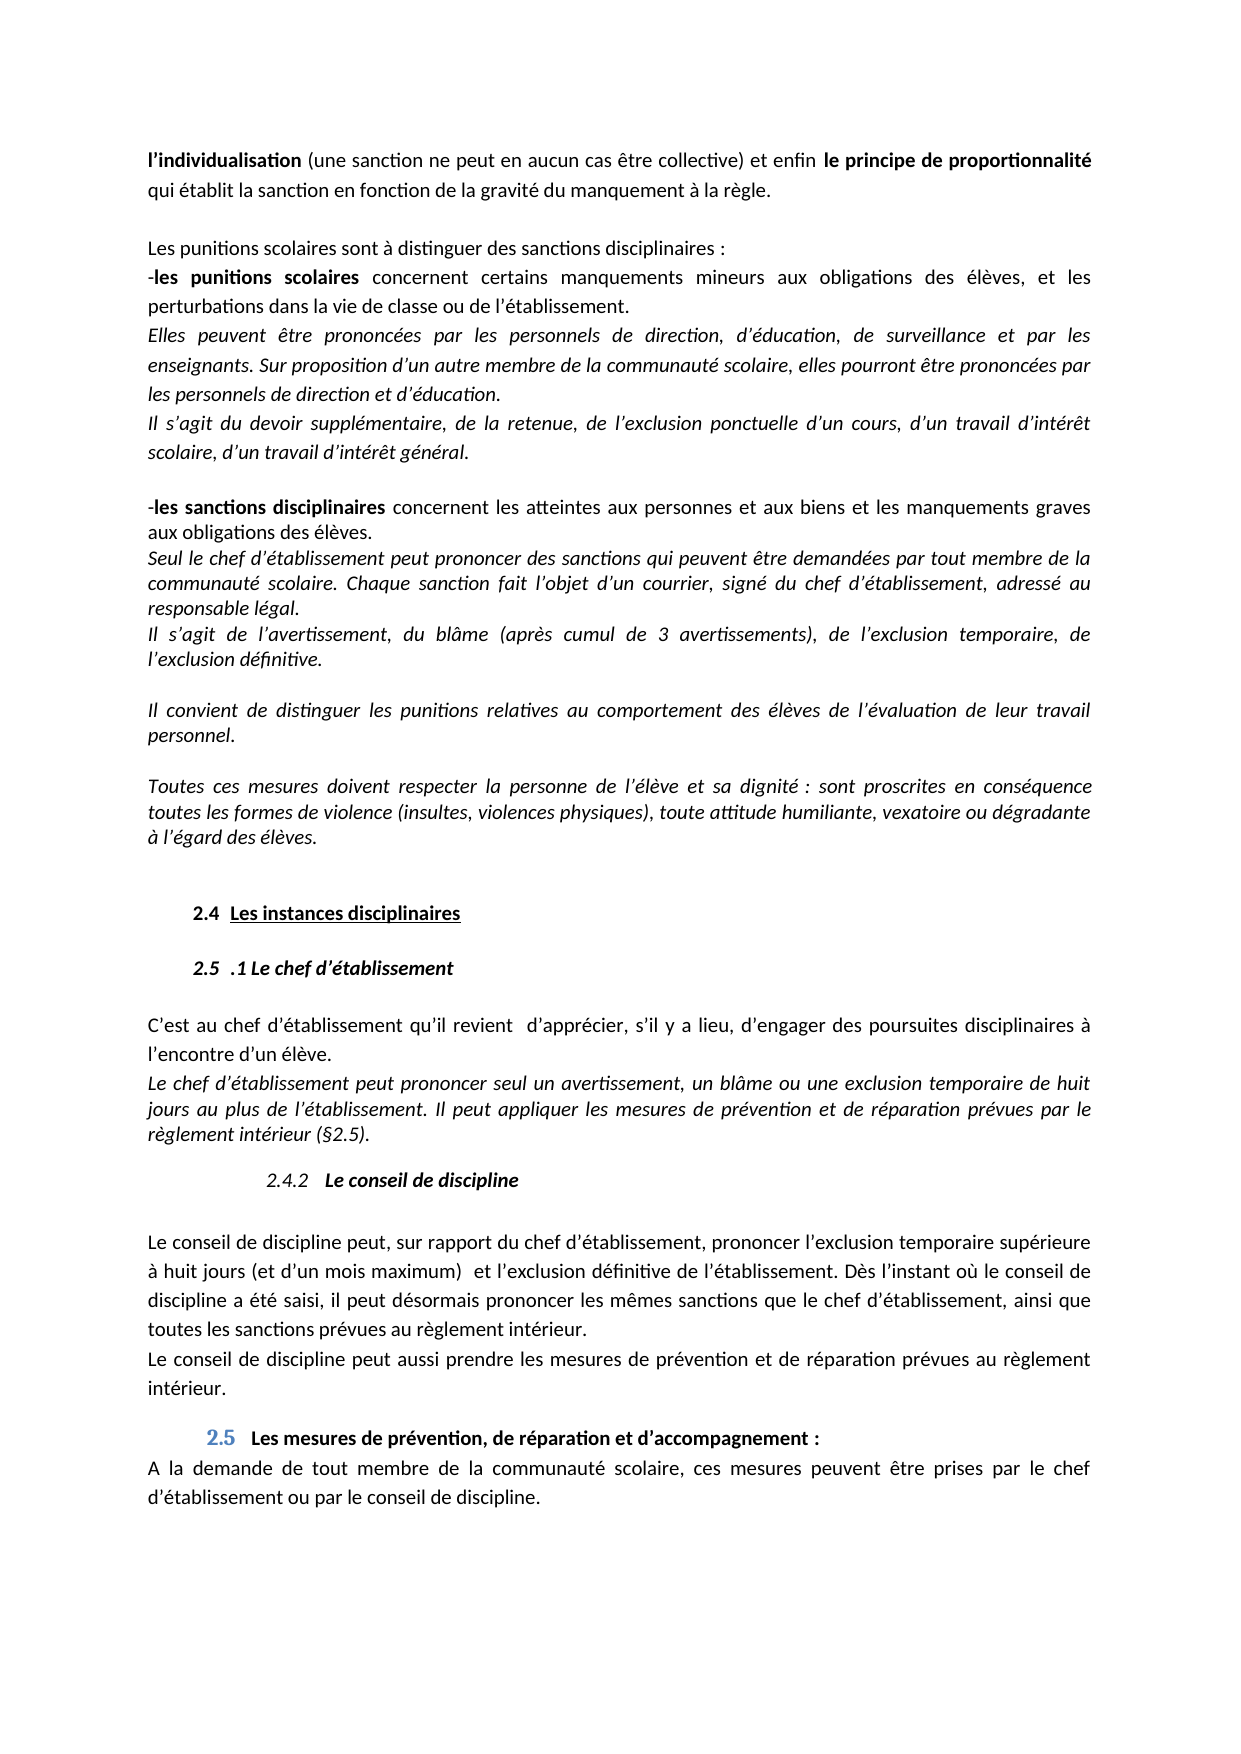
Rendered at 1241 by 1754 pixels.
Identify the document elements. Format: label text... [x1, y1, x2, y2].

text Elles peuvent être prononcées par les personnels de direction, d’éducation, de surveillance et par les enseignants. Sur proposition d’un autre membre de la communauté scolaire, elles pourront être prononcées par les personnels de direction et d’éducation. [148, 323, 1093, 406]
text -les punitions scolaires concernent certains manquements mineurs aux obligations des élèves, et les perturbations dans la vie de classe ou de l’établissement. [148, 264, 1093, 319]
text -les sanctions disciplinaires concernent les atteintes aux personnes et aux biens et les manquements graves aux obligations des élèves. [148, 494, 1093, 545]
text C’est au chef d’établissement qu’il revient d’apprécier, s’il y a lieu, d’engager des poursuites disciplinaires à l’encontre d’un élève. [148, 1012, 1093, 1067]
subtitle Les instances disciplinaires [193, 900, 1093, 926]
text Seul le chef d’établissement peut prononcer des sanctions qui peuvent être demandées par tout membre de la communauté scolaire. Chaque sanction fait l’objet d’un courrier, signé du chef d’établissement, adressé au responsable légal. [148, 545, 1093, 621]
text Le conseil de discipline peut, sur rapport du chef d’établissement, prononcer l’exclusion temporaire supérieure à huit jours (et d’un mois maximum) et l’exclusion définitive de l’établissement. Dès l’instant où le conseil de discipline a été saisi, il peut désormais prononcer les mêmes sanctions que le chef d’établissement, ainsi que toutes les sanctions prévues au règlement intérieur. [148, 1229, 1093, 1342]
subtitle Les mesures de prévention, de réparation et d’accompagnement : [207, 1425, 1093, 1451]
text Il s’agit du devoir supplémentaire, de la retenue, de l’exclusion ponctuelle d’un cours, d’un travail d’intérêt scolaire, d’un travail d’intérêt général. [148, 410, 1093, 465]
text Le chef d’établissement peut prononcer seul un avertissement, un blâme ou une exclusion temporaire de huit jours au plus de l’établissement. Il peut appliquer les mesures de prévention et de réparation prévues par le règlement intérieur (§2.5). [148, 1071, 1093, 1147]
text Il s’agit de l’avertissement, du blâme (après cumul de 3 avertissements), de l’exclusion temporaire, de l’exclusion définitive. [148, 621, 1093, 672]
text Il convient de distinguer les punitions relatives au comportement des élèves de l’évaluation de leur travail personnel. [148, 697, 1093, 748]
text Le conseil de discipline peut aussi prendre les mesures de prévention et de réparation prévues au règlement intérieur. [148, 1346, 1093, 1400]
subtitle Le conseil de discipline [266, 1168, 1093, 1193]
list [148, 148, 1093, 202]
text A la demande de tout membre de la communauté scolaire, ces mesures peuvent être prises par le chef d’établissement ou par le conseil de discipline. [148, 1455, 1093, 1510]
text Toutes ces mesures doivent respecter la personne de l’élève et sa dignité : sont proscrites en conséquence toutes les formes de violence (insultes, violences physiques), toute attitude humiliante, vexatoire ou dégradante à l’égard des élèves. [148, 773, 1093, 850]
list Les punitions scolaires sont à distinguer des sanctions disciplinaires : [148, 235, 1093, 261]
subtitle .1 Le chef d’établissement [193, 955, 1093, 980]
